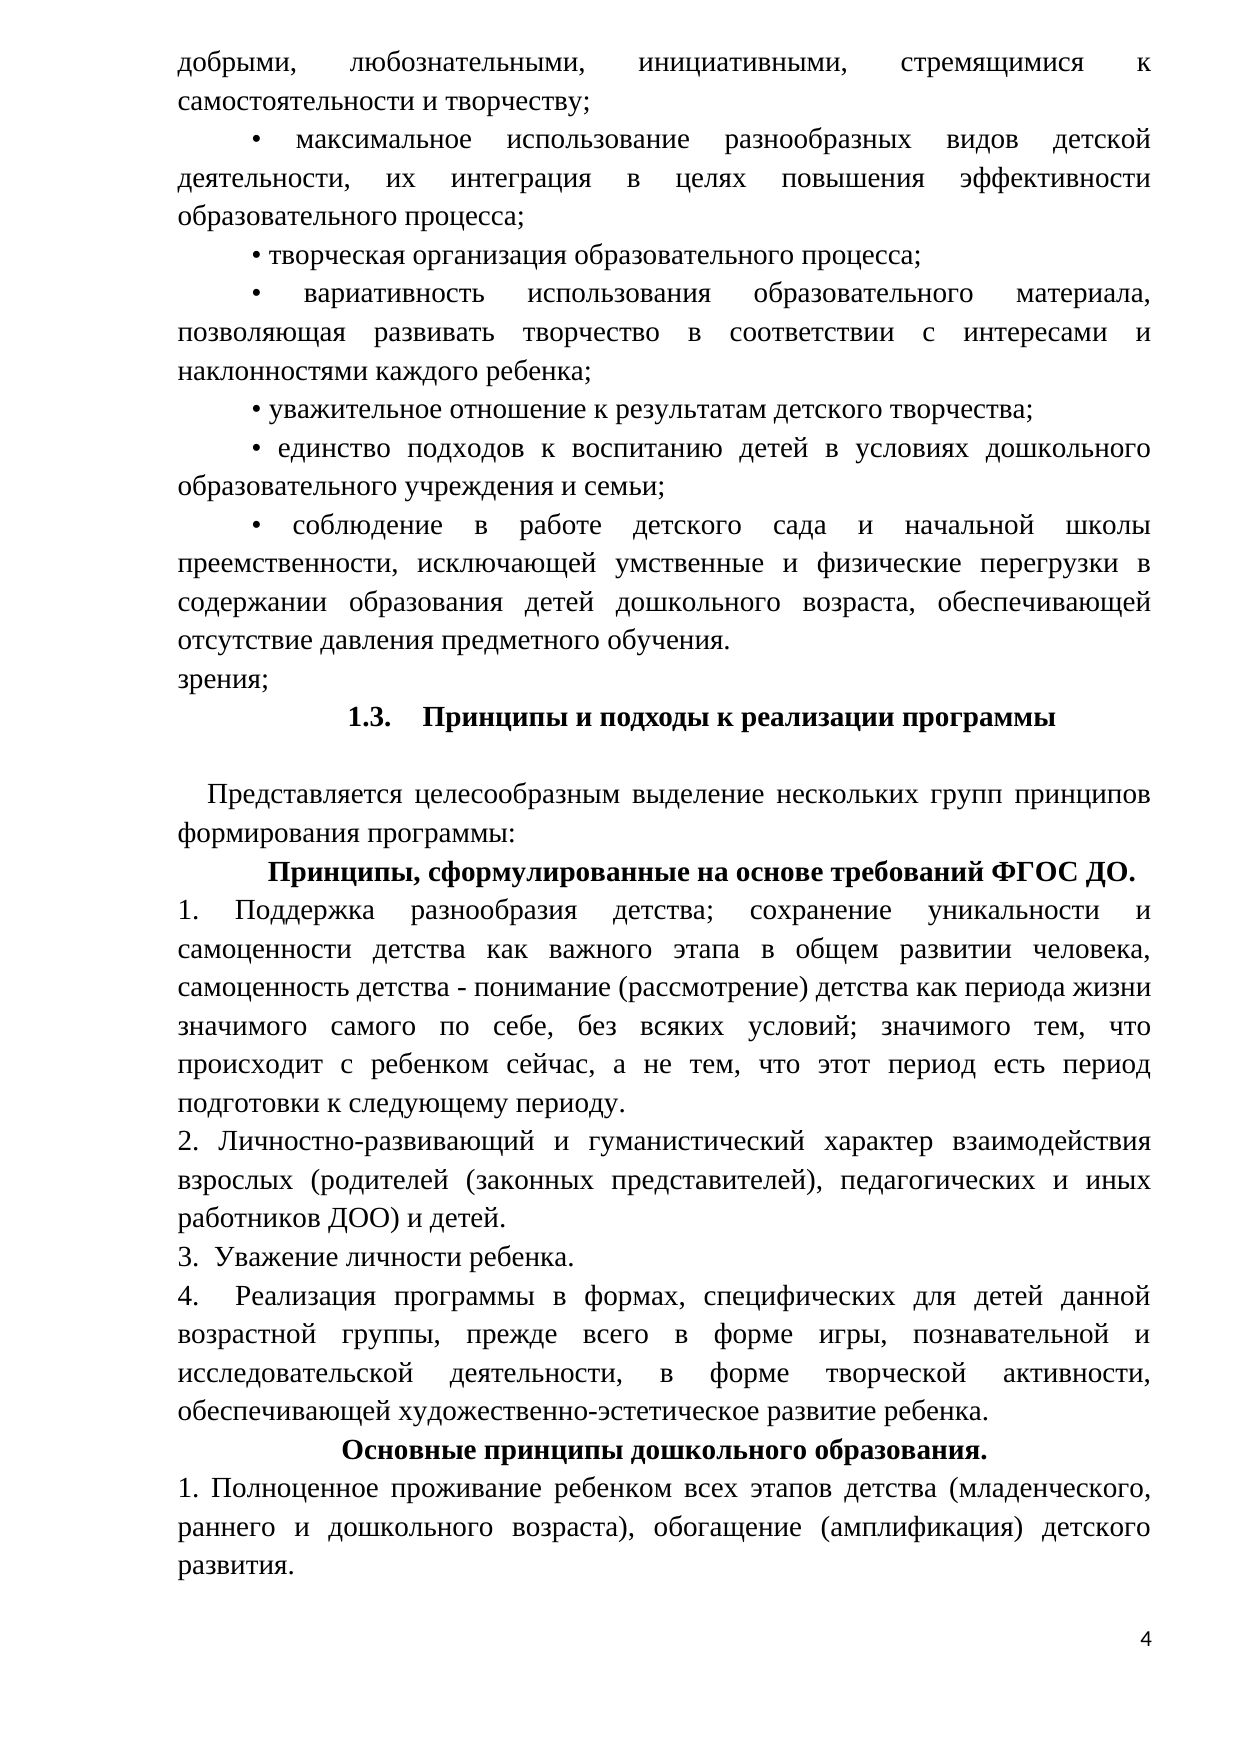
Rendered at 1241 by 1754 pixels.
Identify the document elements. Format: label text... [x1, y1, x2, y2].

text • единство подходов к воспитанию детей в условиях дошкольного образовательного учреждения и семьи; [177, 430, 1152, 502]
text Основные принципы дошкольного образования. [177, 1432, 1152, 1465]
text • творческая организация образовательного процесса; [177, 237, 1152, 271]
text Представляется целесообразным выделение нескольких групп принципов формирования программы: [177, 777, 1152, 849]
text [177, 44, 1152, 116]
text 1. Полноценное проживание ребенком всех этапов детства (младенческого, раннего и дошкольного возраста), обогащение (амплификация) детского развития. [177, 1470, 1152, 1581]
text 1. Поддержка разнообразия детства; сохранение уникальности и самоценности детства как важного этапа в общем развитии человека, самоценность детства - понимание (рассмотрение) детства как периода жизни значимого самого по себе, без всяких условий; значимого тем, что происходит с ребенком сейчас, а не тем, что этот период есть период подготовки к следующему периоду. [177, 892, 1152, 1118]
text Принципы, сформулированные на основе требований ФГОС ДО. [252, 854, 1152, 887]
text 3. Уважение личности ребенка. [177, 1239, 1152, 1273]
text • вариативность использования образовательного материала, позволяющая развивать творчество в соответствии с интересами и наклонностями каждого ребенка; [177, 276, 1152, 386]
list Принципы и подходы к реализации программы [252, 699, 1152, 733]
text • уважительное отношение к результатам детского творчества; [177, 391, 1152, 425]
text 2. Личностно-развивающий и гуманистический характер взаимодействия взрослых (родителей (законных представителей), педагогических и иных работников ДОО) и детей. [177, 1123, 1152, 1234]
text зрения; [177, 661, 1152, 694]
text • соблюдение в работе детского сада и начальной школы преемственности, исключающей умственные и физические перегрузки в содержании образования детей дошкольного возраста, обеспечивающей отсутствие давления предметного обучения. [177, 507, 1152, 656]
text • максимальное использование разнообразных видов детской деятельности, их интеграция в целях повышения эффективности образовательного процесса; [177, 121, 1152, 232]
text 4. Реализация программы в формах, специфических для детей данной возрастной группы, прежде всего в форме игры, познавательной и исследовательской деятельности, в форме творческой активности, обеспечивающей художественно-эстетическое развитие ребенка. [177, 1278, 1152, 1427]
